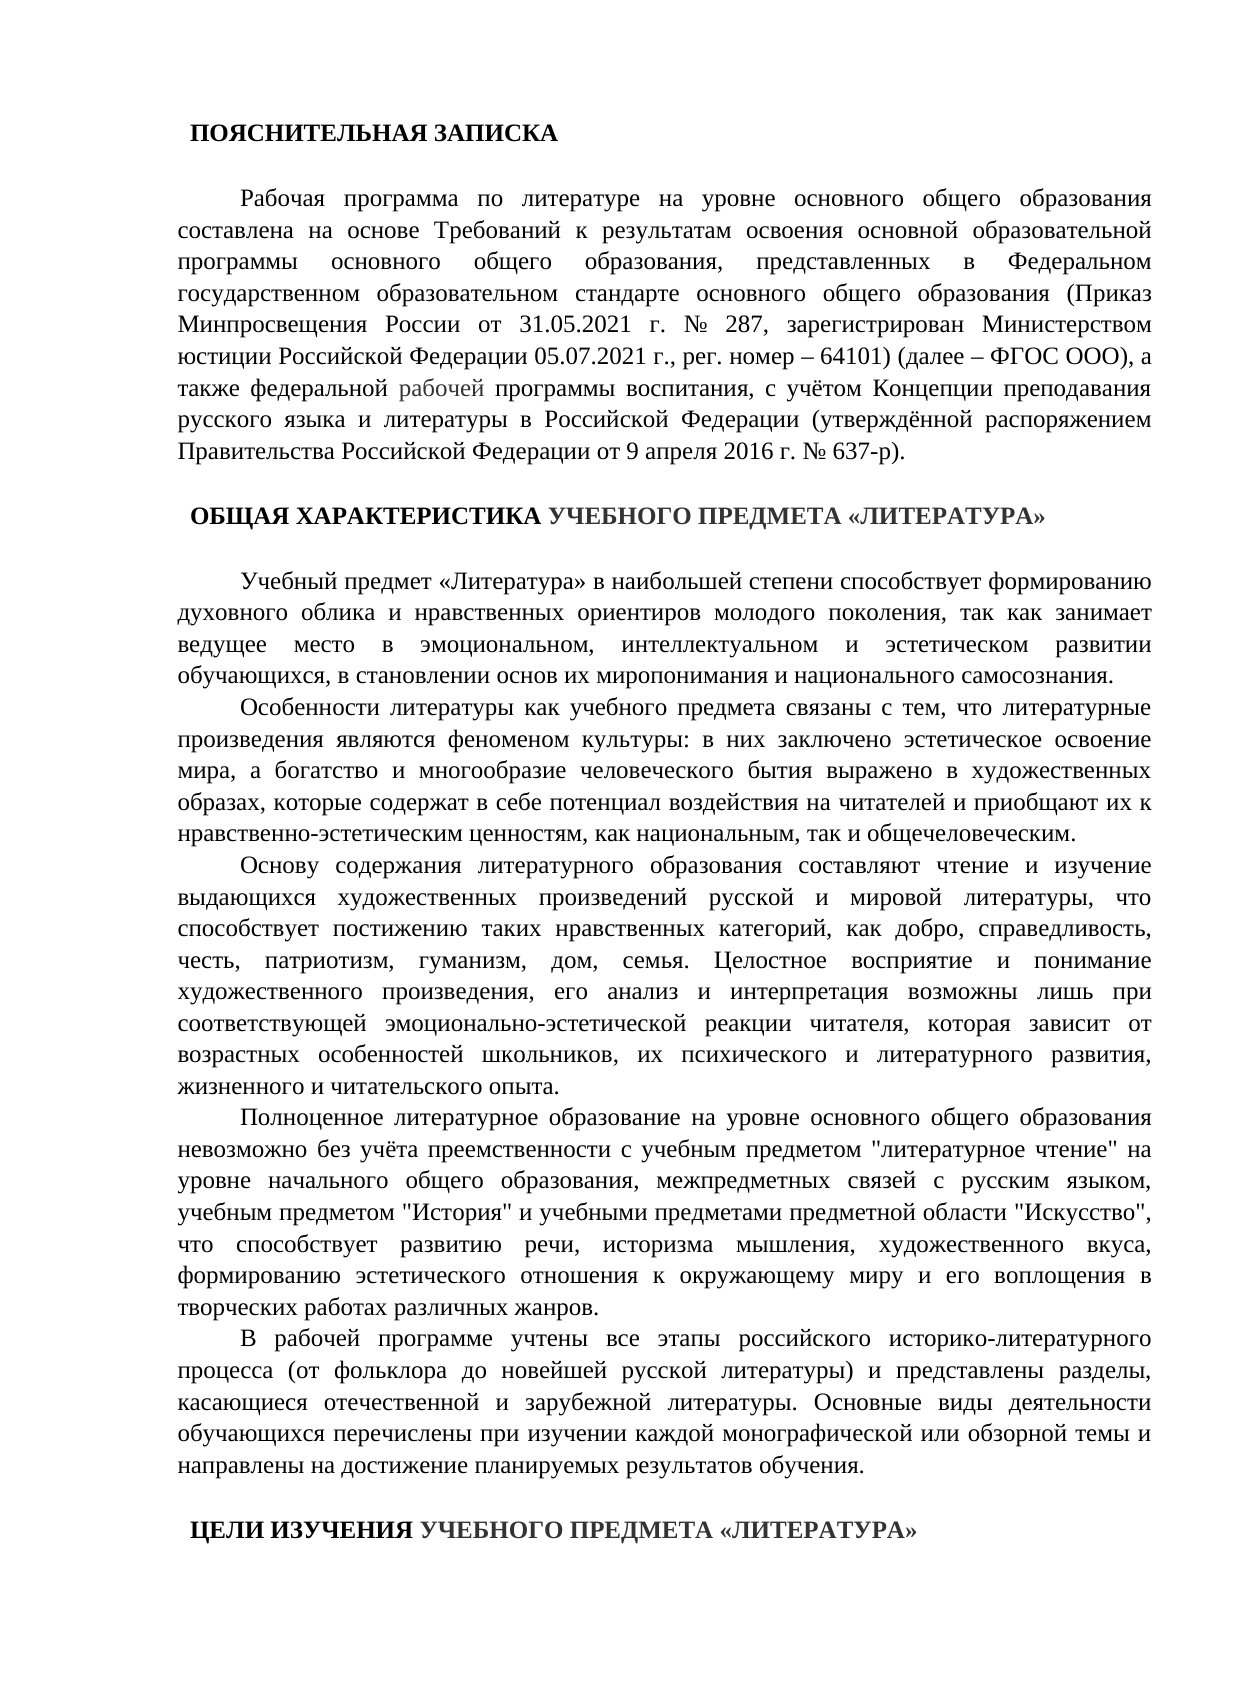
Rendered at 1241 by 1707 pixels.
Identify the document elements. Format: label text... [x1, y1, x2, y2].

text Учебный предмет «Литература» в наибольшей степени способствует формированию духовного облика и нравственных ориентиров молодого поколения, так как занимает ведущее место в эмоциональном, интеллектуальном и эстетическом развитии обучающихся, в становлении основ их миропонимания и национального самосознания. [177, 566, 1152, 689]
text Основу содержания литературного образования составляют чтение и изучение выдающихся художественных произведений русской и мировой литературы, что способствует постижению таких нравственных категорий, как добро, справедливость, честь, патриотизм, гуманизм, дом, семья. Целостное восприятие и понимание художественного произведения, его анализ и интерпретация возможны лишь при соответствующей эмоционально-эстетической реакции читателя, которая зависит от возрастных особенностей школьников, их психического и литературного развития, жизненного и читательского опыта. [177, 850, 1152, 1100]
text ПОЯСНИТЕЛЬНАЯ ЗАПИСКА [190, 118, 1152, 147]
text Особенности литературы как учебного предмета связаны с тем, что литературные произведения являются феноменом культуры: в них заключено эстетическое освоение мира, а богатство и многообразие человеческого бытия выражено в художественных образах, которые содержат в себе потенциал воздействия на читателей и приобщают их к нравственно-эстетическим ценностям, как национальным, так и общечеловеческим. [177, 692, 1152, 847]
text Рабочая программа по литературе на уровне основного общего образования составлена на основе Требований к результатам освоения основной образовательной программы основного общего образования, представленных в Федеральном государственном образовательном стандарте основного общего образования (Приказ Минпросвещения России от 31.05.2021 г. № 287, зарегистрирован Министерством юстиции Российской Федерации 05.07.2021 г., рег. номер – 64101) (далее – ФГОС ООО), а также федеральной рабочей программы воспитания, с учётом Концепции преподавания русского языка и литературы в Российской Федерации (утверждённой распоряжением Правительства Российской Федерации от 9 апреля 2016 г. № 637-р). [177, 183, 1152, 464]
text В рабочей программе учтены все этапы российского историко-литературного процесса (от фольклора до новейшей русской литературы) и представлены разделы, касающиеся отечественной и зарубежной литературы. Основные виды деятельности обучающихся перечислены при изучении каждой монографической или обзорной темы и направлены на достижение планируемых результатов обучения. [177, 1323, 1152, 1478]
text Полноценное литературное образование на уровне основного общего образования невозможно без учёта преемственности с учебным предметом "литературное чтение" на уровне начального общего образования, межпредметных связей с русским языком, учебным предметом "История" и учебными предметами предметной области "Искусство", что способствует развитию речи, историзма мышления, художественного вкуса, формированию эстетического отношения к окружающему миру и его воплощения в творческих работах различных жанров. [177, 1102, 1152, 1321]
text ЦЕЛИ ИЗУЧЕНИЯ УЧЕБНОГО ПРЕДМЕТА «ЛИТЕРАТУРА» [190, 1515, 1152, 1543]
text ОБЩАЯ ХАРАКТЕРИСТИКА УЧЕБНОГО ПРЕДМЕТА «ЛИТЕРАТУРА» [190, 501, 1152, 529]
